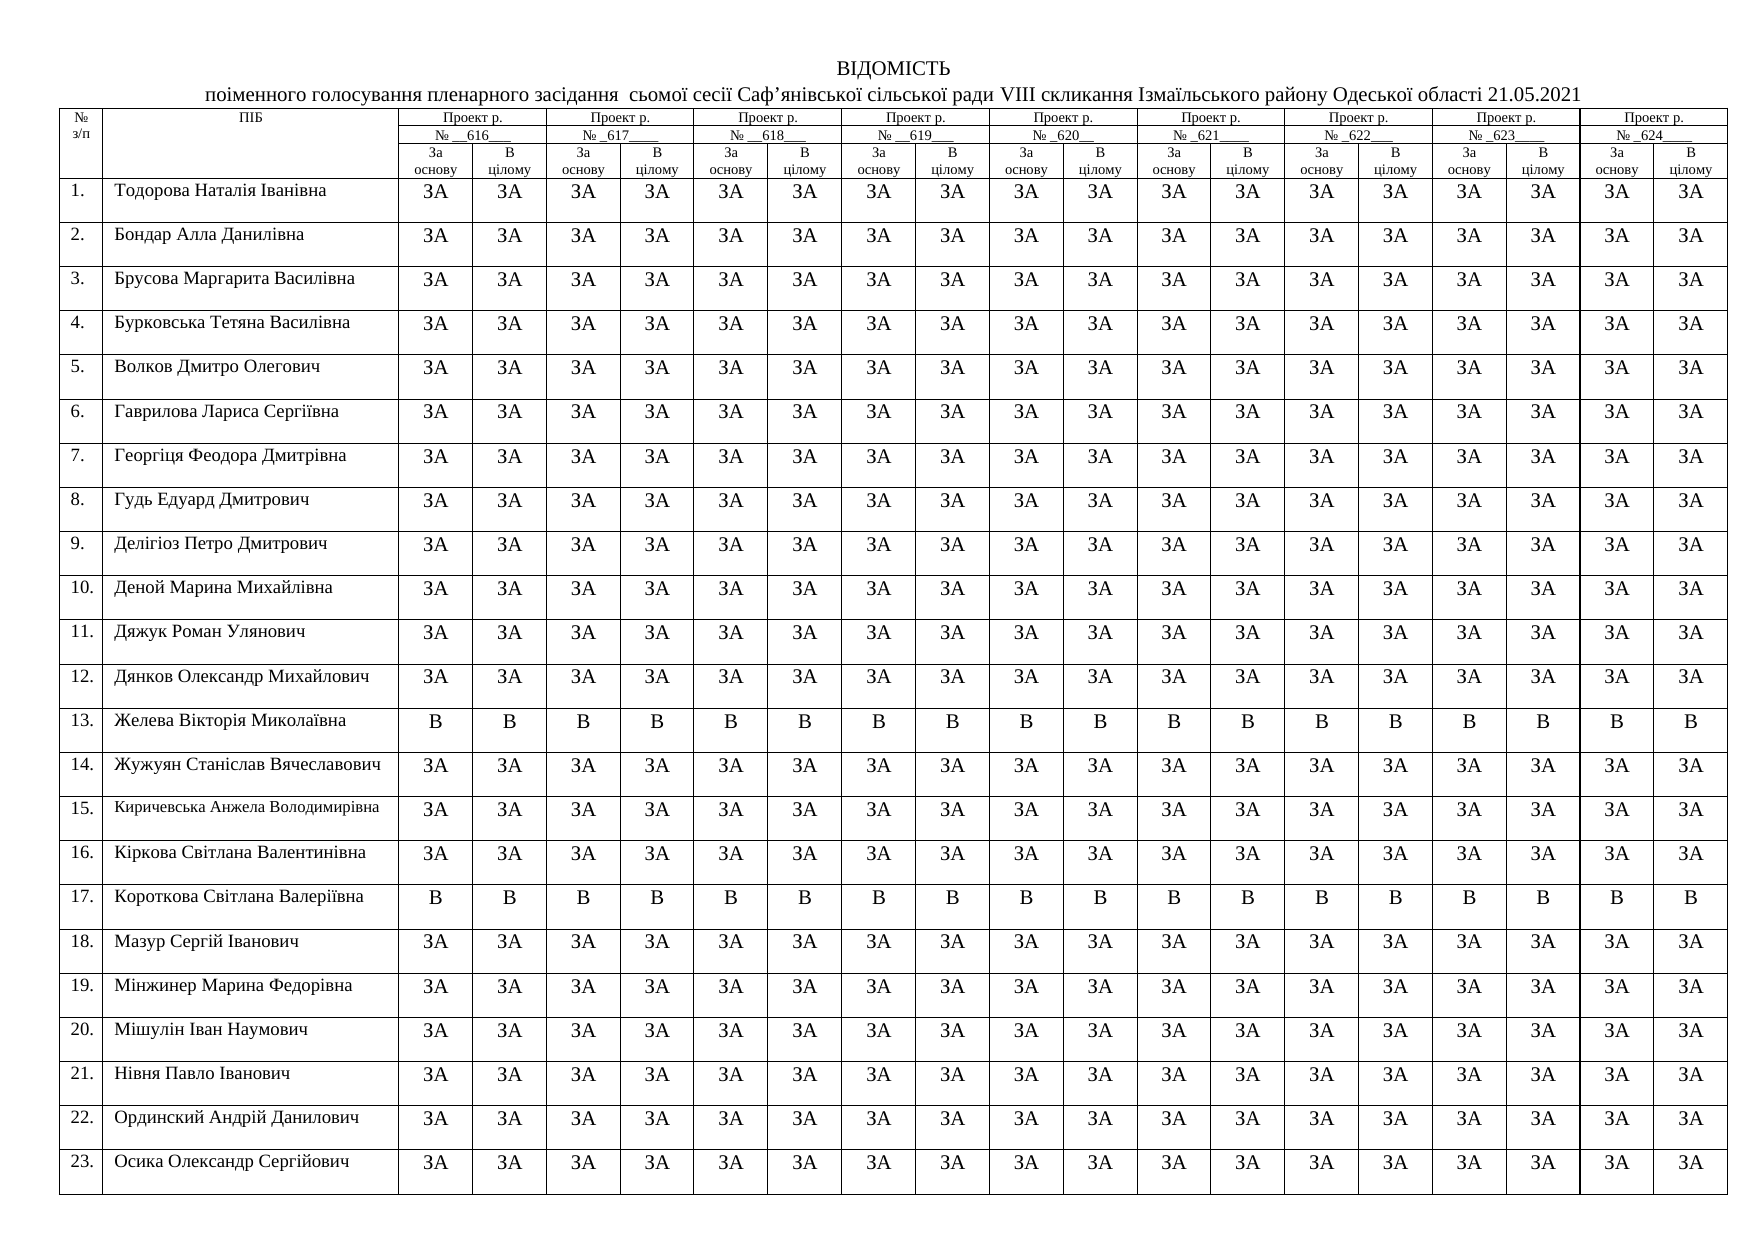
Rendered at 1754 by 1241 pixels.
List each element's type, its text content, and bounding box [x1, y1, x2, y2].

table_cell За основу [842, 144, 915, 178]
table_cell ЗА [694, 532, 767, 575]
table_cell ЗА [916, 620, 989, 663]
table_cell ЗА [916, 1062, 989, 1105]
table_cell ЗА [1359, 267, 1432, 310]
table_cell ЗА [473, 576, 546, 619]
table_cell ЗА [768, 930, 841, 973]
table_cell ЗА [473, 311, 546, 354]
table_cell ЗА [694, 576, 767, 619]
table_cell В [473, 709, 546, 752]
table_cell ЗА [842, 311, 915, 354]
table_cell ЗА [621, 267, 693, 310]
table_cell ЗА [399, 532, 472, 575]
table_cell ЗА [1285, 797, 1358, 840]
table_cell За основу [1433, 144, 1506, 178]
table_cell ЗА [990, 665, 1063, 708]
table_cell ЗА [1138, 620, 1210, 663]
table_cell ЗА [547, 400, 620, 443]
table_cell ЗА [1507, 267, 1579, 310]
table_cell ЗА [1064, 444, 1137, 487]
table_cell ЗА [1138, 179, 1210, 222]
table_cell ЗА [621, 841, 693, 884]
table_cell ЗА [842, 665, 915, 708]
table_cell ЗА [694, 1018, 767, 1061]
table_cell В [621, 709, 693, 752]
table_cell ЗА [547, 1018, 620, 1061]
table_cell ЗА [1581, 400, 1653, 443]
table_cell ЗА [1507, 1018, 1579, 1061]
table_cell ЗА [1433, 223, 1506, 266]
table_cell В [1064, 885, 1137, 928]
table_cell ЗА [1359, 444, 1432, 487]
table_cell ЗА [1433, 444, 1506, 487]
table_cell ЗА [1285, 444, 1358, 487]
table_cell Дянков Олександр Михайлович [103, 665, 398, 708]
table_cell ЗА [768, 311, 841, 354]
table_cell ЗА [916, 311, 989, 354]
table_cell ЗА [1654, 355, 1727, 398]
table_cell Гудь Едуард Дмитрович [103, 488, 398, 531]
table_cell ЗА [1507, 1150, 1579, 1193]
table_cell ЗА [842, 488, 915, 531]
table_cell ЗА [1211, 400, 1284, 443]
table_cell [60, 1150, 102, 1193]
table_cell ЗА [1507, 444, 1579, 487]
table_cell ЗА [473, 179, 546, 222]
table_cell ЗА [1211, 930, 1284, 973]
table_cell [60, 355, 102, 398]
table_cell № _620__ [990, 126, 1137, 143]
table_cell ЗА [1359, 179, 1432, 222]
table_cell [60, 797, 102, 840]
table_cell [60, 841, 102, 884]
table_cell ЗА [1359, 223, 1432, 266]
table_cell Дяжук Роман Улянович [103, 620, 398, 663]
table_cell За основу [990, 144, 1063, 178]
table_cell Георгіця Феодора Дмитрівна [103, 444, 398, 487]
table_cell ЗА [399, 488, 472, 531]
table_cell ЗА [1285, 841, 1358, 884]
table_cell ЗА [694, 930, 767, 973]
table_cell ЗА [1211, 444, 1284, 487]
table_cell ЗА [1285, 400, 1358, 443]
table_cell ЗА [1359, 311, 1432, 354]
table_cell ЗА [842, 974, 915, 1017]
table_cell ЗА [473, 930, 546, 973]
table_cell В [1433, 709, 1506, 752]
table_cell ЗА [1285, 311, 1358, 354]
table_cell [60, 1018, 102, 1061]
table_cell ЗА [1064, 974, 1137, 1017]
table_cell ЗА [916, 753, 989, 796]
table_cell В [1211, 885, 1284, 928]
table_cell ЗА [1359, 620, 1432, 663]
table_cell В [1433, 885, 1506, 928]
table_cell ЗА [1138, 223, 1210, 266]
table_cell В [916, 885, 989, 928]
table_cell ЗА [1654, 974, 1727, 1017]
table_cell ЗА [621, 753, 693, 796]
table_cell ЗА [1507, 576, 1579, 619]
table_cell ЗА [1654, 400, 1727, 443]
table_cell № _622___ [1285, 126, 1432, 143]
table_cell В цілому [1359, 144, 1432, 178]
table_cell ЗА [547, 355, 620, 398]
table_cell № _623____ [1433, 126, 1579, 143]
table_cell В цілому [768, 144, 841, 178]
table_cell ЗА [547, 753, 620, 796]
table_cell ЗА [1285, 488, 1358, 531]
table_cell ЗА [1507, 753, 1579, 796]
table_cell ЗА [916, 355, 989, 398]
table_cell ЗА [916, 1106, 989, 1149]
table_cell ЗА [1507, 974, 1579, 1017]
table_cell ЗА [1581, 620, 1653, 663]
table_cell ЗА [1285, 665, 1358, 708]
table_cell ЗА [473, 488, 546, 531]
table_cell ЗА [768, 488, 841, 531]
table_cell ЗА [1581, 532, 1653, 575]
table_cell ЗА [473, 267, 546, 310]
table_cell ЗА [916, 400, 989, 443]
table_cell ЗА [1581, 797, 1653, 840]
table_cell ЗА [399, 576, 472, 619]
table_cell ЗА [621, 355, 693, 398]
text поіменного голосування пленарного засідання сьомої сесії Саф’янівської сільської ради VIII скликання Ізмаїльського району Одеської області 21.05.2021 [89, 81, 1698, 106]
table_cell ЗА [1138, 1150, 1210, 1193]
table_cell [60, 974, 102, 1017]
table_cell ЗА [473, 665, 546, 708]
table_cell ЗА [1064, 311, 1137, 354]
table_cell ЗА [1211, 1062, 1284, 1105]
table_cell ЗА [1359, 841, 1432, 884]
table_cell ЗА [1433, 620, 1506, 663]
table_header Проект р. [399, 109, 546, 125]
table_cell ЗА [1507, 223, 1579, 266]
table_cell [60, 532, 102, 575]
table_cell В [1581, 885, 1653, 928]
table_cell ЗА [842, 930, 915, 973]
table_cell В [547, 709, 620, 752]
table_cell ЗА [1211, 620, 1284, 663]
table_cell Ординский Андрій Данилович [103, 1106, 398, 1149]
table_cell Брусова Маргарита Василівна [103, 267, 398, 310]
table_cell В [1285, 885, 1358, 928]
table_cell В цілому [1064, 144, 1137, 178]
table_cell ЗА [694, 488, 767, 531]
table_cell В цілому [916, 144, 989, 178]
table_cell ЗА [1359, 753, 1432, 796]
table_cell ЗА [1654, 444, 1727, 487]
table_cell ЗА [842, 576, 915, 619]
table_cell ЗА [547, 532, 620, 575]
table_cell ЗА [842, 1106, 915, 1149]
table_cell [60, 311, 102, 354]
table_cell ЗА [916, 974, 989, 1017]
table_cell ЗА [1211, 665, 1284, 708]
table_cell ЗА [1138, 355, 1210, 398]
table_cell ЗА [990, 488, 1063, 531]
table_cell Нівня Павло Іванович [103, 1062, 398, 1105]
table_cell ЗА [1359, 400, 1432, 443]
table_cell ЗА [990, 1150, 1063, 1193]
table_cell ЗА [547, 930, 620, 973]
table_cell ЗА [547, 974, 620, 1017]
table_cell ЗА [990, 532, 1063, 575]
table_cell ЗА [916, 797, 989, 840]
table_cell Жужуян Станіслав Вячеславович [103, 753, 398, 796]
table_cell ЗА [473, 444, 546, 487]
table_cell ЗА [1359, 1150, 1432, 1193]
table_cell ЗА [399, 1062, 472, 1105]
table_cell ЗА [399, 620, 472, 663]
table_cell Бондар Алла Данилівна [103, 223, 398, 266]
table_cell ЗА [399, 797, 472, 840]
table_cell ЗА [1064, 1150, 1137, 1193]
table_cell ЗА [1507, 797, 1579, 840]
table_cell ЗА [1433, 488, 1506, 531]
table_cell В цілому [1507, 144, 1579, 178]
table_cell ЗА [1211, 311, 1284, 354]
table_cell ЗА [1211, 179, 1284, 222]
table_cell ЗА [1581, 1018, 1653, 1061]
table_cell За основу [1285, 144, 1358, 178]
table_cell ЗА [694, 1150, 767, 1193]
table_cell ЗА [842, 400, 915, 443]
table_cell ЗА [768, 355, 841, 398]
table_cell Кіркова Світлана Валентинівна [103, 841, 398, 884]
table_cell ЗА [990, 797, 1063, 840]
table_cell ЗА [473, 400, 546, 443]
table_header Проект р. [1581, 109, 1727, 125]
table_cell [60, 665, 102, 708]
table_cell В [1359, 885, 1432, 928]
table_cell За основу [399, 144, 472, 178]
table_cell ЗА [694, 797, 767, 840]
table_cell ЗА [1654, 1062, 1727, 1105]
table_cell ЗА [1064, 355, 1137, 398]
table_cell ЗА [842, 620, 915, 663]
table_cell ЗА [1507, 355, 1579, 398]
table_header Проект р. [1433, 109, 1579, 125]
table_cell ЗА [1138, 974, 1210, 1017]
table_cell ЗА [399, 311, 472, 354]
table_cell ЗА [916, 267, 989, 310]
table_cell ЗА [1359, 930, 1432, 973]
table_cell В [694, 885, 767, 928]
table_cell ЗА [916, 930, 989, 973]
table_cell ЗА [1211, 753, 1284, 796]
table_cell ЗА [1507, 488, 1579, 531]
table_cell ЗА [694, 311, 767, 354]
table_cell ЗА [768, 974, 841, 1017]
table_cell ЗА [473, 1150, 546, 1193]
table_cell ЗА [1064, 267, 1137, 310]
table_cell ЗА [1581, 444, 1653, 487]
table_cell ЗА [547, 576, 620, 619]
table_cell За основу [1138, 144, 1210, 178]
table_cell В [768, 885, 841, 928]
table_cell ЗА [916, 1150, 989, 1193]
table_cell В цілому [1654, 144, 1727, 178]
table_cell В [1138, 709, 1210, 752]
table_cell В [842, 709, 915, 752]
table_cell ЗА [1433, 179, 1506, 222]
table_cell В [768, 709, 841, 752]
table_cell ЗА [1064, 488, 1137, 531]
table_cell ЗА [916, 179, 989, 222]
table_cell ЗА [842, 797, 915, 840]
table_cell ЗА [1654, 797, 1727, 840]
table_cell ЗА [1581, 223, 1653, 266]
table_cell [60, 267, 102, 310]
table_cell ЗА [1654, 841, 1727, 884]
table_cell ЗА [1433, 576, 1506, 619]
table_cell ЗА [547, 223, 620, 266]
table_cell ЗА [768, 576, 841, 619]
table_cell ЗА [1581, 1150, 1653, 1193]
table_cell ЗА [621, 1106, 693, 1149]
table_cell ЗА [1433, 841, 1506, 884]
table_cell ЗА [694, 267, 767, 310]
table_cell ЗА [473, 532, 546, 575]
table_cell Мазур Сергій Іванович [103, 930, 398, 973]
table_cell ЗА [842, 179, 915, 222]
table_cell ЗА [1581, 1062, 1653, 1105]
table_cell ЗА [1359, 1106, 1432, 1149]
table_cell ЗА [547, 179, 620, 222]
table_cell ЗА [1285, 974, 1358, 1017]
table_cell ЗА [768, 532, 841, 575]
table_cell Осика Олександр Сергійович [103, 1150, 398, 1193]
table_cell Мішулін Іван Наумович [103, 1018, 398, 1061]
table_cell ЗА [1654, 1150, 1727, 1193]
table_cell ЗА [1211, 841, 1284, 884]
table_cell ЗА [1507, 841, 1579, 884]
table_cell ЗА [990, 753, 1063, 796]
table_cell [60, 488, 102, 531]
table_cell ЗА [621, 930, 693, 973]
table_cell ЗА [1359, 974, 1432, 1017]
table_cell ЗА [473, 753, 546, 796]
table_cell ЗА [1064, 841, 1137, 884]
table_cell ЗА [547, 311, 620, 354]
table_cell ЗА [694, 841, 767, 884]
table_cell ЗА [1285, 753, 1358, 796]
table_cell ЗА [621, 179, 693, 222]
table_header № з/п [60, 109, 102, 178]
table_cell ЗА [1581, 974, 1653, 1017]
table_cell ЗА [1285, 1106, 1358, 1149]
table_cell ЗА [990, 179, 1063, 222]
table_cell ЗА [990, 311, 1063, 354]
table_cell ЗА [547, 267, 620, 310]
table_cell ЗА [694, 223, 767, 266]
table_cell № _624____ [1581, 126, 1727, 143]
table_cell ЗА [990, 1018, 1063, 1061]
table_cell ЗА [1507, 179, 1579, 222]
table_cell ЗА [1285, 576, 1358, 619]
table_cell ЗА [1064, 665, 1137, 708]
table_cell ЗА [1138, 488, 1210, 531]
table_cell ЗА [399, 267, 472, 310]
text ВІДОМІСТЬ [89, 56, 1698, 79]
table_cell ЗА [1581, 1106, 1653, 1149]
table_cell ЗА [1654, 753, 1727, 796]
table_cell ЗА [1654, 179, 1727, 222]
table_cell ЗА [547, 665, 620, 708]
table_cell ЗА [1581, 488, 1653, 531]
table_cell ЗА [1654, 665, 1727, 708]
table_cell ЗА [1359, 532, 1432, 575]
table_cell ЗА [694, 444, 767, 487]
table_cell В цілому [473, 144, 546, 178]
table_cell ЗА [399, 400, 472, 443]
table_cell ЗА [990, 1106, 1063, 1149]
table_cell ЗА [1285, 355, 1358, 398]
table_cell В [1285, 709, 1358, 752]
table_cell ЗА [1359, 1018, 1432, 1061]
table_cell ЗА [990, 620, 1063, 663]
table_cell ЗА [1064, 930, 1137, 973]
table_cell ЗА [1285, 223, 1358, 266]
table_cell ЗА [621, 1150, 693, 1193]
table_cell ЗА [1211, 1018, 1284, 1061]
table_cell ЗА [399, 223, 472, 266]
table_cell В [990, 709, 1063, 752]
table_cell ЗА [1433, 311, 1506, 354]
table_cell ЗА [768, 400, 841, 443]
table_header Проект р. [1138, 109, 1284, 125]
table_cell ЗА [1285, 532, 1358, 575]
table_cell ЗА [768, 1018, 841, 1061]
table_cell ЗА [990, 1062, 1063, 1105]
table_cell № __616___ [399, 126, 546, 143]
table_cell В [1507, 885, 1579, 928]
table_cell В [399, 885, 472, 928]
table_cell ЗА [1138, 665, 1210, 708]
table_cell ЗА [1285, 620, 1358, 663]
table_cell ЗА [1654, 488, 1727, 531]
table_cell ЗА [547, 1150, 620, 1193]
table_cell [60, 223, 102, 266]
table_cell ЗА [916, 841, 989, 884]
table_cell ЗА [1064, 576, 1137, 619]
table_cell ЗА [1581, 930, 1653, 973]
table_cell ЗА [473, 223, 546, 266]
table_cell ЗА [1359, 488, 1432, 531]
table_cell № _617____ [547, 126, 693, 143]
table_cell ЗА [1138, 841, 1210, 884]
table_cell ЗА [1138, 311, 1210, 354]
table_cell ЗА [1359, 576, 1432, 619]
table_cell ЗА [621, 974, 693, 1017]
table_cell В [694, 709, 767, 752]
table_cell ЗА [1507, 665, 1579, 708]
table_cell ЗА [1285, 930, 1358, 973]
table_cell ЗА [1064, 400, 1137, 443]
table_cell ЗА [1211, 223, 1284, 266]
table_cell ЗА [916, 444, 989, 487]
table_cell В [1654, 885, 1727, 928]
table_cell В [916, 709, 989, 752]
table_cell ЗА [1211, 797, 1284, 840]
table_cell ЗА [1359, 1062, 1432, 1105]
table_cell ЗА [842, 1018, 915, 1061]
table_cell ЗА [694, 620, 767, 663]
table_cell ЗА [842, 841, 915, 884]
table_header Проект р. [990, 109, 1137, 125]
table_cell № _621____ [1138, 126, 1284, 143]
table_cell ЗА [1064, 179, 1137, 222]
table_cell ЗА [1433, 797, 1506, 840]
table_cell ЗА [547, 488, 620, 531]
table_cell ЗА [621, 576, 693, 619]
table_cell ЗА [1064, 532, 1137, 575]
table_cell ЗА [1285, 1018, 1358, 1061]
table_cell В [990, 885, 1063, 928]
table_cell ЗА [1507, 930, 1579, 973]
table_cell ЗА [1285, 179, 1358, 222]
table_cell В [1654, 709, 1727, 752]
table_cell ЗА [1285, 267, 1358, 310]
table_cell ЗА [1507, 1106, 1579, 1149]
table_cell ЗА [1433, 930, 1506, 973]
table_cell ЗА [1064, 620, 1137, 663]
table_cell ЗА [768, 665, 841, 708]
table_cell ЗА [399, 930, 472, 973]
table_cell ЗА [1138, 576, 1210, 619]
table_cell ЗА [1433, 400, 1506, 443]
table_cell ЗА [399, 665, 472, 708]
table_cell ЗА [1211, 267, 1284, 310]
table_cell ЗА [1211, 1106, 1284, 1149]
table_cell ЗА [399, 1106, 472, 1149]
table_cell ЗА [1433, 665, 1506, 708]
table_cell ЗА [1211, 1150, 1284, 1193]
table_cell ЗА [1064, 1062, 1137, 1105]
table_cell За основу [1581, 144, 1653, 178]
table_cell ЗА [621, 1062, 693, 1105]
table_cell ЗА [1654, 223, 1727, 266]
table_cell ЗА [1654, 267, 1727, 310]
table_cell ЗА [842, 223, 915, 266]
table_cell Короткова Світлана Валеріївна [103, 885, 398, 928]
table_cell ЗА [1581, 753, 1653, 796]
table_cell ЗА [621, 311, 693, 354]
table_cell ЗА [1138, 1062, 1210, 1105]
table_cell ЗА [842, 753, 915, 796]
table_cell В [399, 709, 472, 752]
table_cell ЗА [1581, 576, 1653, 619]
table_cell ЗА [916, 532, 989, 575]
table_cell В [1211, 709, 1284, 752]
table_cell ЗА [1433, 355, 1506, 398]
table_cell ЗА [1507, 532, 1579, 575]
table_cell Волков Дмитро Олегович [103, 355, 398, 398]
table_cell ЗА [694, 753, 767, 796]
table_cell ЗА [916, 576, 989, 619]
table_cell ЗА [768, 1150, 841, 1193]
table_cell ЗА [621, 665, 693, 708]
table_cell ЗА [1507, 1062, 1579, 1105]
table_cell ЗА [399, 444, 472, 487]
table_cell ЗА [916, 223, 989, 266]
table_header Проект р. [1285, 109, 1432, 125]
table_cell ЗА [473, 1106, 546, 1149]
table_cell ЗА [1654, 576, 1727, 619]
table_cell ЗА [1359, 355, 1432, 398]
table_cell ЗА [1064, 1106, 1137, 1149]
table_cell ЗА [916, 665, 989, 708]
table_cell ЗА [1359, 665, 1432, 708]
table_cell ЗА [694, 1062, 767, 1105]
table_cell ЗА [1433, 974, 1506, 1017]
table_cell ЗА [1581, 841, 1653, 884]
table_cell ЗА [399, 1018, 472, 1061]
table_cell За основу [547, 144, 620, 178]
table_cell ЗА [473, 355, 546, 398]
table_cell ЗА [990, 444, 1063, 487]
table_header ПІБ [103, 109, 398, 178]
table_cell ЗА [1211, 488, 1284, 531]
table_cell ЗА [1654, 311, 1727, 354]
table_cell ЗА [842, 355, 915, 398]
table_cell ЗА [1433, 1150, 1506, 1193]
table_cell ЗА [694, 1106, 767, 1149]
table_cell ЗА [1433, 532, 1506, 575]
table_cell ЗА [694, 355, 767, 398]
table_cell ЗА [473, 1018, 546, 1061]
table_cell № __618___ [694, 126, 841, 143]
table_cell Киричевська Анжела Володимирівна [103, 797, 398, 840]
table_cell В [842, 885, 915, 928]
table_cell ЗА [1138, 444, 1210, 487]
table_cell ЗА [473, 797, 546, 840]
table_cell ЗА [916, 1018, 989, 1061]
table_cell В [1138, 885, 1210, 928]
table_cell ЗА [473, 974, 546, 1017]
table_cell ЗА [1433, 1018, 1506, 1061]
table_cell ЗА [768, 223, 841, 266]
table_cell ЗА [399, 1150, 472, 1193]
table_cell ЗА [1064, 753, 1137, 796]
table_header Проект р. [547, 109, 693, 125]
table_cell ЗА [768, 1106, 841, 1149]
table_cell Делігіоз Петро Дмитрович [103, 532, 398, 575]
table_cell ЗА [621, 223, 693, 266]
table_cell ЗА [1507, 620, 1579, 663]
table_cell В цілому [1211, 144, 1284, 178]
table_cell В [1359, 709, 1432, 752]
table_cell ЗА [1138, 400, 1210, 443]
table_cell ЗА [842, 1150, 915, 1193]
table_cell ЗА [842, 532, 915, 575]
table_cell В [621, 885, 693, 928]
table_cell ЗА [1138, 797, 1210, 840]
table_cell ЗА [1064, 1018, 1137, 1061]
table_cell ЗА [621, 444, 693, 487]
table_cell Тодорова Наталія Іванівна [103, 179, 398, 222]
table_cell [60, 620, 102, 663]
table_cell ЗА [842, 267, 915, 310]
table_cell ЗА [768, 841, 841, 884]
table_cell ЗА [1138, 532, 1210, 575]
table_cell ЗА [768, 179, 841, 222]
table_cell В цілому [621, 144, 693, 178]
table_cell ЗА [990, 930, 1063, 973]
table_cell В [1064, 709, 1137, 752]
table_cell ЗА [1138, 1018, 1210, 1061]
table_cell ЗА [473, 1062, 546, 1105]
table_cell ЗА [990, 974, 1063, 1017]
table_cell ЗА [1211, 532, 1284, 575]
table_header Проект р. [694, 109, 841, 125]
table_cell ЗА [1211, 576, 1284, 619]
table_cell ЗА [1064, 223, 1137, 266]
table_cell ЗА [621, 797, 693, 840]
table_cell В [547, 885, 620, 928]
table_cell ЗА [1654, 532, 1727, 575]
table_cell [60, 444, 102, 487]
table_cell ЗА [547, 1062, 620, 1105]
table_cell ЗА [768, 1062, 841, 1105]
table_cell ЗА [1138, 267, 1210, 310]
table_cell [60, 753, 102, 796]
table_cell ЗА [1138, 930, 1210, 973]
table_cell ЗА [399, 179, 472, 222]
table_cell В [1507, 709, 1579, 752]
table_header Проект р. [842, 109, 989, 125]
table_cell ЗА [990, 400, 1063, 443]
table_cell ЗА [1138, 1106, 1210, 1149]
table_cell ЗА [547, 841, 620, 884]
table_cell Бурковська Тетяна Василівна [103, 311, 398, 354]
table_cell [60, 400, 102, 443]
table_cell В [473, 885, 546, 928]
table_cell ЗА [694, 179, 767, 222]
table_cell ЗА [694, 974, 767, 1017]
table_cell [60, 709, 102, 752]
table_cell ЗА [399, 753, 472, 796]
table_cell ЗА [1507, 400, 1579, 443]
table_cell ЗА [1654, 930, 1727, 973]
table_cell В [1581, 709, 1653, 752]
table_cell ЗА [768, 797, 841, 840]
table_cell Деной Марина Михайлівна [103, 576, 398, 619]
table_cell ЗА [916, 488, 989, 531]
table_cell ЗА [768, 620, 841, 663]
table_cell ЗА [1507, 311, 1579, 354]
table_cell [60, 930, 102, 973]
table_cell [60, 576, 102, 619]
table_cell ЗА [547, 444, 620, 487]
table_cell ЗА [694, 665, 767, 708]
table_cell Мінжинер Марина Федорівна [103, 974, 398, 1017]
table_cell Гаврилова Лариса Сергіївна [103, 400, 398, 443]
table_cell ЗА [1654, 1018, 1727, 1061]
table_cell ЗА [1211, 355, 1284, 398]
table_cell ЗА [1581, 665, 1653, 708]
table_cell ЗА [1581, 355, 1653, 398]
table_cell ЗА [1359, 797, 1432, 840]
table_cell ЗА [621, 532, 693, 575]
table_cell ЗА [842, 444, 915, 487]
table_cell ЗА [1433, 267, 1506, 310]
table_cell ЗА [473, 620, 546, 663]
table_cell ЗА [621, 620, 693, 663]
table_cell ЗА [990, 355, 1063, 398]
table_cell ЗА [621, 488, 693, 531]
table_cell ЗА [768, 444, 841, 487]
table_cell ЗА [621, 1018, 693, 1061]
table_cell ЗА [990, 223, 1063, 266]
table_cell № __619___ [842, 126, 989, 143]
table_cell ЗА [473, 841, 546, 884]
table_cell ЗА [547, 1106, 620, 1149]
table_cell [60, 1106, 102, 1149]
table_cell ЗА [1581, 179, 1653, 222]
table_cell ЗА [1581, 267, 1653, 310]
table_cell ЗА [399, 974, 472, 1017]
table_cell ЗА [399, 355, 472, 398]
table_cell ЗА [694, 400, 767, 443]
table_cell ЗА [1211, 974, 1284, 1017]
table_cell ЗА [1285, 1150, 1358, 1193]
table_cell ЗА [1433, 753, 1506, 796]
table_cell ЗА [768, 753, 841, 796]
table_cell ЗА [1581, 311, 1653, 354]
table_cell Желева Вікторія Миколаївна [103, 709, 398, 752]
table_cell ЗА [399, 841, 472, 884]
table_cell ЗА [1433, 1062, 1506, 1105]
table_cell [60, 179, 102, 222]
table_cell ЗА [1654, 620, 1727, 663]
table_cell [60, 1062, 102, 1105]
table_cell ЗА [1433, 1106, 1506, 1149]
table_cell ЗА [621, 400, 693, 443]
table_cell ЗА [547, 797, 620, 840]
table_cell ЗА [842, 1062, 915, 1105]
table_cell ЗА [1138, 753, 1210, 796]
table_cell [60, 885, 102, 928]
table_cell ЗА [990, 841, 1063, 884]
table_cell За основу [694, 144, 767, 178]
table_cell ЗА [1654, 1106, 1727, 1149]
table_cell ЗА [1285, 1062, 1358, 1105]
table_cell ЗА [990, 576, 1063, 619]
table_cell ЗА [768, 267, 841, 310]
table_cell ЗА [1064, 797, 1137, 840]
table_cell ЗА [547, 620, 620, 663]
table_cell ЗА [990, 267, 1063, 310]
